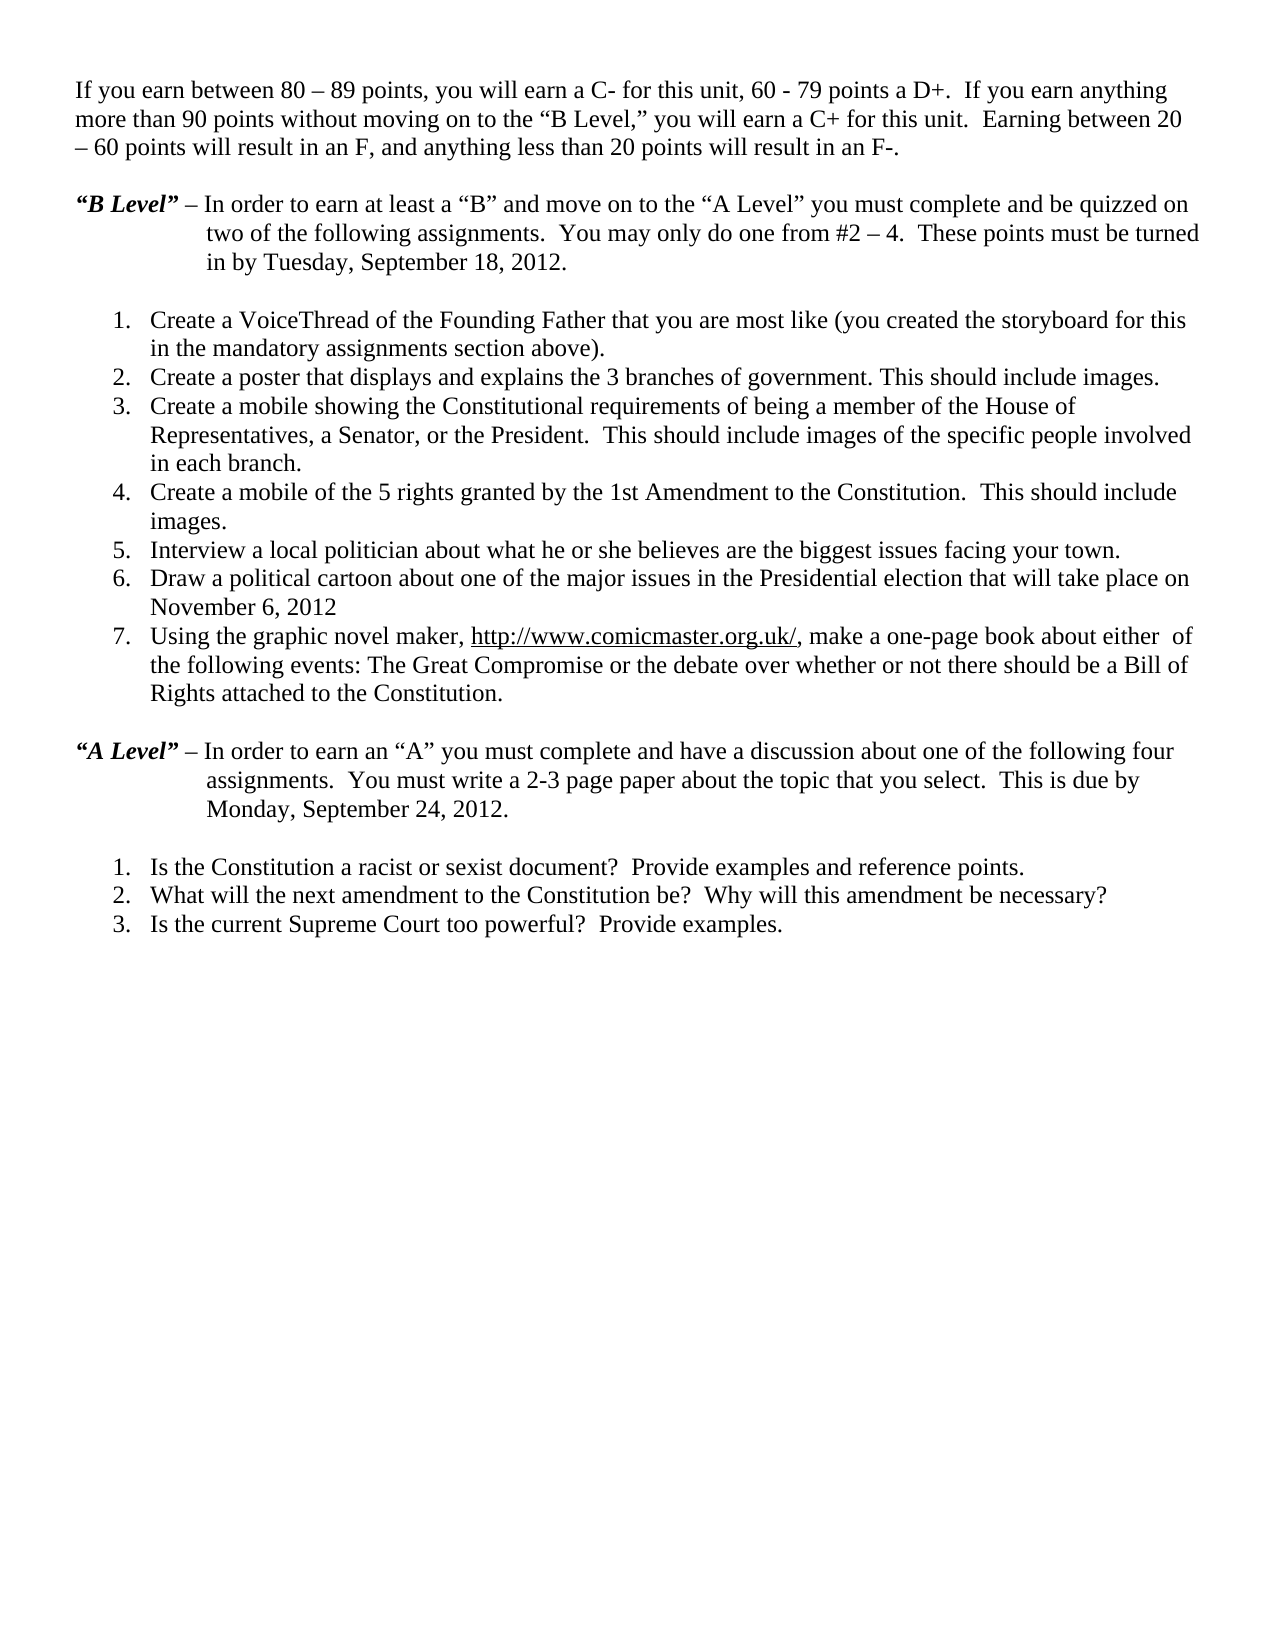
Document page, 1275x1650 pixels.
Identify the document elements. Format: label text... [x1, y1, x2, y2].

list Is the Constitution a racist or sexist document? Provide examples and reference points. [112, 852, 1200, 881]
list Is the current Supreme Court too powerful? Provide examples. [112, 909, 1200, 938]
list Draw a political cartoon about one of the major issues in the Presidential election that will take place on November 6, 2012 [112, 563, 1200, 621]
text “A Level” – In order to earn an “A” you must complete and have a discussion about one of the following four assignments. You must write a 2-3 page paper about the topic that you select. This is due by Monday, September 24, 2012. [75, 736, 1200, 823]
list Interview a local politician about what he or she believes are the biggest issues facing your town. [112, 535, 1200, 563]
list Create a VoiceThread of the Founding Father that you are most like (you created the storyboard for this in the mandatory assignments section above). [112, 305, 1200, 362]
list Using the graphic novel maker, http://www.comicmaster.org.uk/, make a one-page book about either of the following events: The Great Compromise or the debate over whether or not there should be a Bill of Rights attached to the Constitution. [112, 621, 1200, 707]
list What will the next amendment to the Constitution be? Why will this amendment be necessary? [112, 881, 1200, 909]
list Create a mobile of the 5 rights granted by the 1st Amendment to the Constitution. This should include images. [112, 477, 1200, 535]
list Create a mobile showing the Constitutional requirements of being a member of the House of Representatives, a Senator, or the President. This should include images of the specific people involved in each branch. [112, 391, 1200, 477]
text “B Level” – In order to earn at least a “B” and move on to the “A Level” you must complete and be quizzed on two of the following assignments. You may only do one from #2 – 4. These points must be turned in by Tuesday, September 18, 2012. [75, 189, 1200, 276]
text If you earn between 80 – 89 points, you will earn a C- for this unit, 60 - 79 points a D+. If you earn anything more than 90 points without moving on to the “B Level,” you will earn a C+ for this unit. Earning between 20 – 60 points will result in an F, and anything less than 20 points will result in an F-. [75, 75, 1200, 189]
list Create a poster that displays and explains the 3 branches of government. This should include images. [112, 362, 1200, 391]
